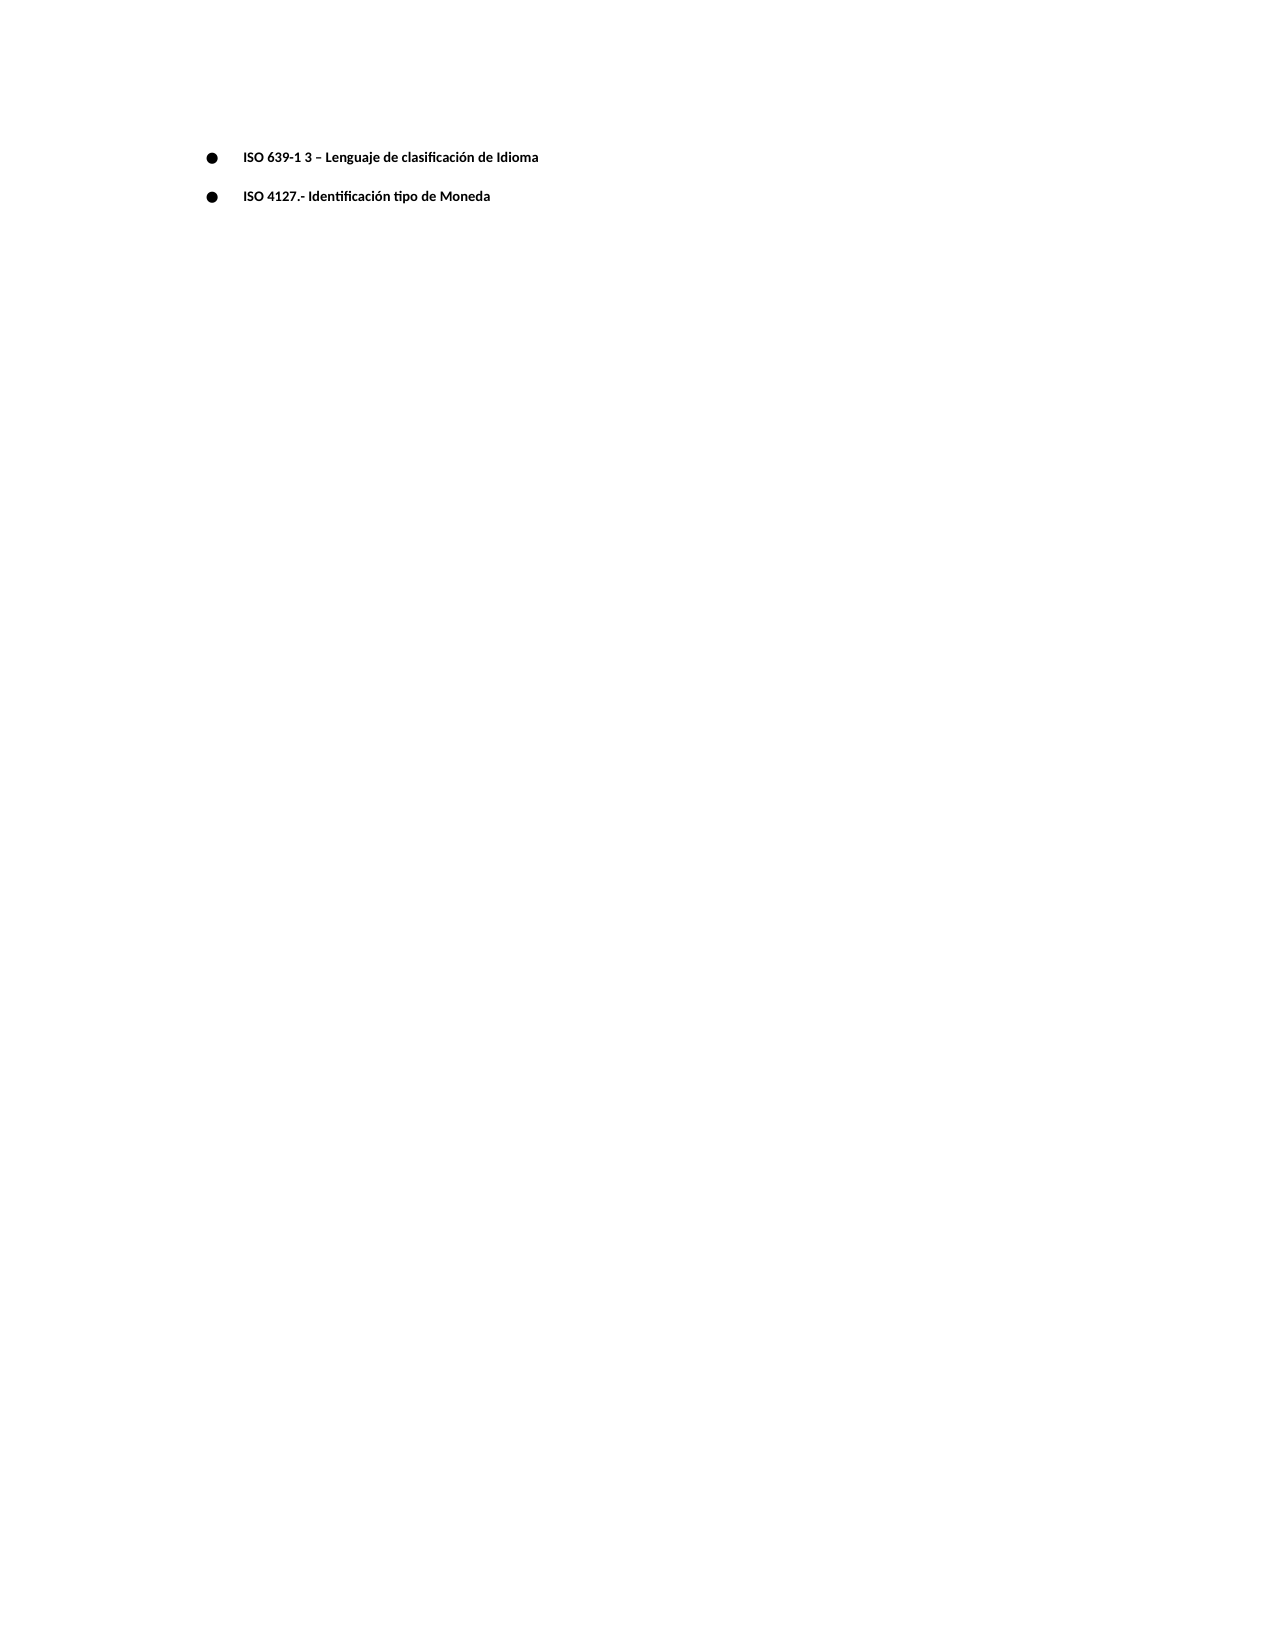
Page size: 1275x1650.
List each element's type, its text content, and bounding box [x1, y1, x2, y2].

list ISO 4127.- Identificación tipo de Moneda [206, 184, 1083, 205]
list ISO 639-1 3 – Lenguaje de clasificación de Idioma [206, 146, 1083, 167]
